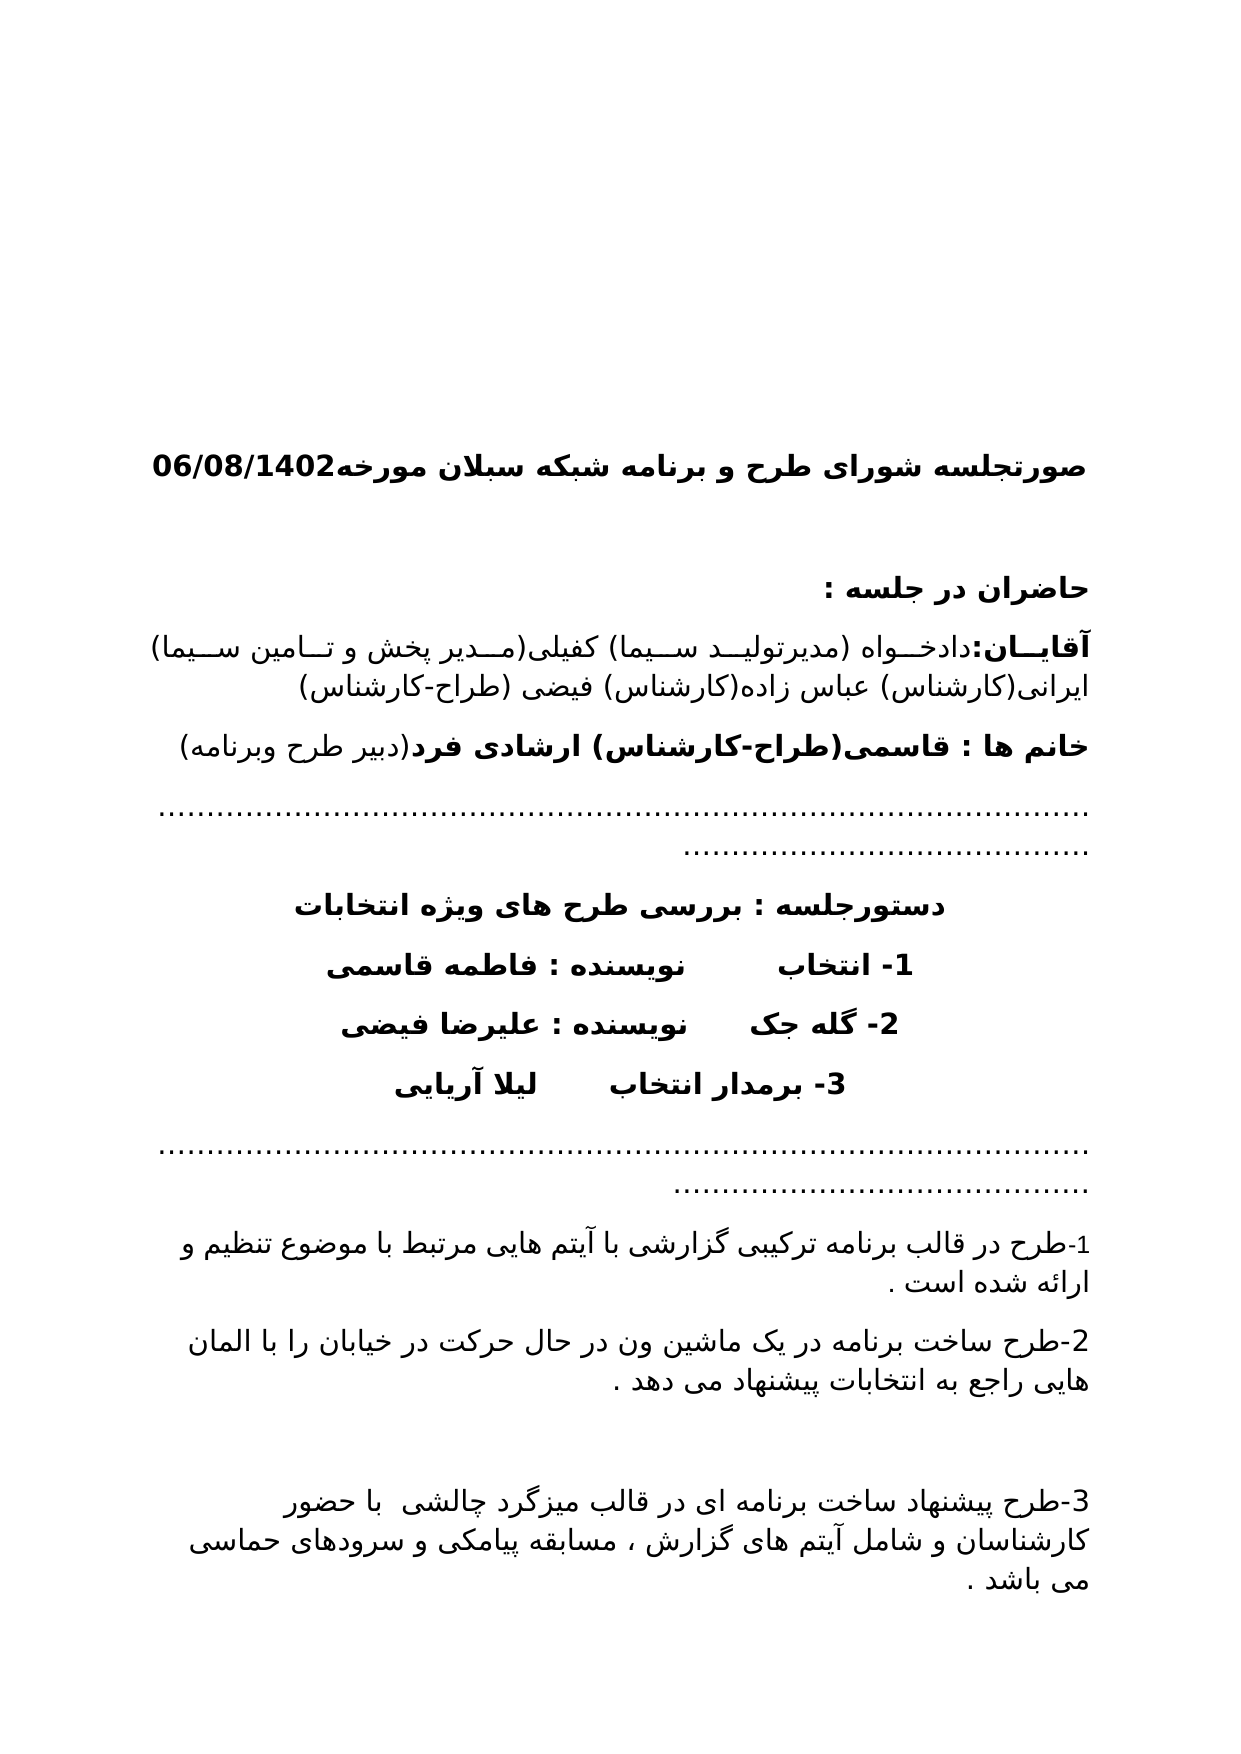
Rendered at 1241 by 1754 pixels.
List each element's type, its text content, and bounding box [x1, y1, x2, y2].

text حاضران در جلسه : [150, 571, 1090, 605]
text 2- گله جک نویسنده : علیرضا فیضی [150, 1008, 1090, 1042]
text …………………………………………………………………………………………………………………………. [150, 1127, 1090, 1200]
text 3- برمدار انتخاب لیلا آریایی [150, 1067, 1090, 1101]
text 2-طرح ساخت برنامه در یک ماشین ون در حال حرکت در خیابان را با المان هایی راجع به انتخابات پیشنهاد می دهد . [150, 1324, 1090, 1397]
text 1- انتخاب نویسنده : فاطمه قاسمی [150, 948, 1090, 982]
text صورتجلسه شورای طرح و برنامه شبکه سبلان مورخه06/08/1402 [150, 449, 1090, 483]
text ………………………………………………………………………………………………………………………… [150, 789, 1090, 862]
text 3-طرح پیشنهاد ساخت برنامه ای در قالب میزگرد چالشی با حضور کارشناسان و شامل آیتم های گزارش ، مسابقه پیامکی و سرودهای حماسی می باشد . [150, 1484, 1090, 1596]
text 1-طرح در قالب برنامه ترکیبی گزارشی با آیتم هایی مرتبط با موضوع تنظیم و ارائه شده است . [150, 1226, 1090, 1298]
text دستورجلسه : بررسی طرح های ویژه انتخابات [150, 888, 1090, 922]
text آقایان:دادخواه (مدیرتولید سیما) کفیلی(مدیر پخش و تامین سیما) ایرانی(کارشناس) عباس زاده(کارشناس) فیضی (طراح-کارشناس) [150, 631, 1090, 704]
text خانم ها : قاسمی(طراح-کارشناس) ارشادی فرد(دبیر طرح وبرنامه) [150, 729, 1090, 763]
